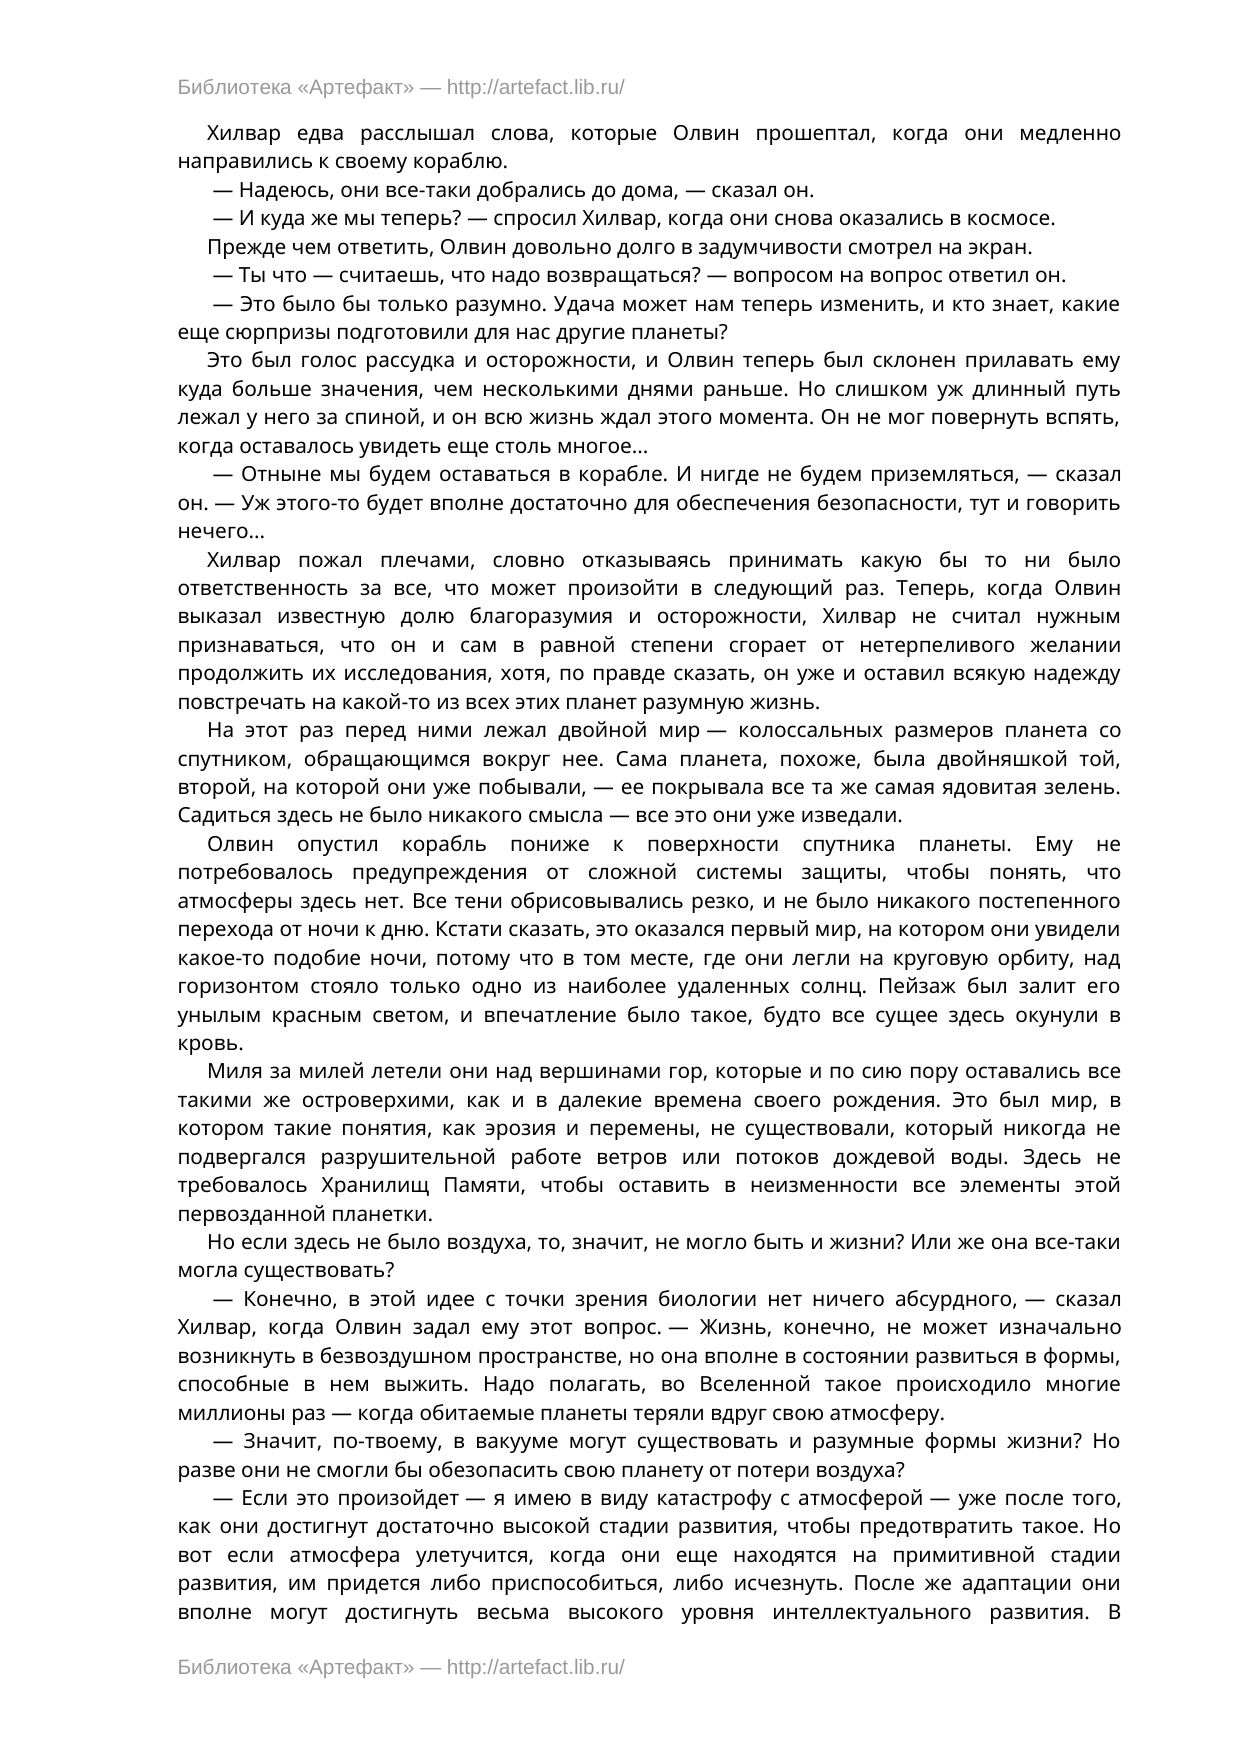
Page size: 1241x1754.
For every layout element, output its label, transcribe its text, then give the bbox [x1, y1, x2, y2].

text Это был голос рассудка и осторожности, и Олвин теперь был склонен прилавать ему куда больше значения, чем несколькими днями раньше. Но слишком уж длинный путь лежал у него за спиной, и он всю жизнь ждал этого момента. Он не мог повернуть вспять, когда оставалось увидеть еще столь многое... [177, 346, 1122, 459]
text Хилвар едва расслышал слова, которые Олвин прошептал, когда они медленно направились к своему кораблю. [177, 118, 1122, 175]
text Прежде чем ответить, Олвин довольно долго в задумчивости смотрел на экран. [177, 232, 1122, 260]
text На этот раз перед ними лежал двойной мир — колоссальных размеров планета со спутником, обращающимся вокруг нее. Сама планета, похоже, была двойняшкой той, второй, на которой они уже побывали, — ее покрывала все та же самая ядовитая зелень. Садиться здесь не было никакого смысла — все это они уже изведали. [177, 715, 1122, 829]
text Хилвар пожал плечами, словно отказываясь принимать какую бы то ни было ответственность за все, что может произойти в следующий раз. Теперь, когда Олвин выказал известную долю благоразумия и осторожности, Хилвар не считал нужным признаваться, что он и сам в равной степени сгорает от нетерпеливого желании продолжить их исследования, хотя, по правде сказать, он уже и оставил всякую надежду повстречать на какой-то из всех этих планет разумную жизнь. [177, 545, 1122, 715]
text Миля за милей летели они над вершинами гор, которые и по сию пору оставались все такими же островерхими, как и в далекие времена своего рождения. Это был мир, в котором такие понятия, как эрозия и перемены, не существовали, который никогда не подвергался разрушительной работе ветров или потоков дождевой воды. Здесь не требовалось Хранилищ Памяти, чтобы оставить в неизменности все элементы этой первозданной планетки. [177, 1057, 1122, 1227]
text — Надеюсь, они все-таки добрались до дома, — сказал он. [177, 175, 1122, 203]
text Но если здесь не было воздуха, то, значит, не могло быть и жизни? Или же она все-таки могла существовать? [177, 1227, 1122, 1284]
text — Конечно, в этой идее с точки зрения биологии нет ничего абсурдного, — сказал Хилвар, когда Олвин задал ему этот вопрос. — Жизнь, конечно, не может изначально возникнуть в безвоздушном пространстве, но она вполне в состоянии развиться в формы, способные в нем выжить. Надо полагать, во Вселенной такое происходило многие миллионы раз — когда обитаемые планеты теряли вдруг свою атмосферу. [177, 1284, 1122, 1426]
text — И куда же мы теперь? — спросил Хилвар, когда они снова оказались в космосе. [177, 203, 1122, 232]
text — Это было бы только разумно. Удача может нам теперь изменить, и кто знает, какие еще сюрпризы подготовили для нас другие планеты? [177, 289, 1122, 346]
text — Значит, по-твоему, в вакууме могут существовать и разумные формы жизни? Но разве они не смогли бы обезопасить свою планету от потери воздуха? [177, 1426, 1122, 1483]
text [177, 1483, 1122, 1625]
text — Ты что — считаешь, что надо возвращаться? — вопросом на вопрос ответил он. [177, 260, 1122, 289]
text — Отныне мы будем оставаться в корабле. И нигде не будем приземляться, — сказал он. — Уж этого-то будет вполне достаточно для обеспечения безопасности, тут и говорить нечего... [177, 459, 1122, 545]
text Олвин опустил корабль пониже к поверхности спутника планеты. Ему не потребовалось предупреждения от сложной системы защиты, чтобы понять, что атмосферы здесь нет. Все тени обрисовывались резко, и не было никакого постепенного перехода от ночи к дню. Кстати сказать, это оказался первый мир, на котором они увидели какое-то подобие ночи, потому что в том месте, где они легли на круговую орбиту, над горизонтом стояло только одно из наиболее удаленных солнц. Пейзаж был залит его унылым красным светом, и впечатление было такое, будто все сущее здесь окунули в кровь. [177, 829, 1122, 1057]
